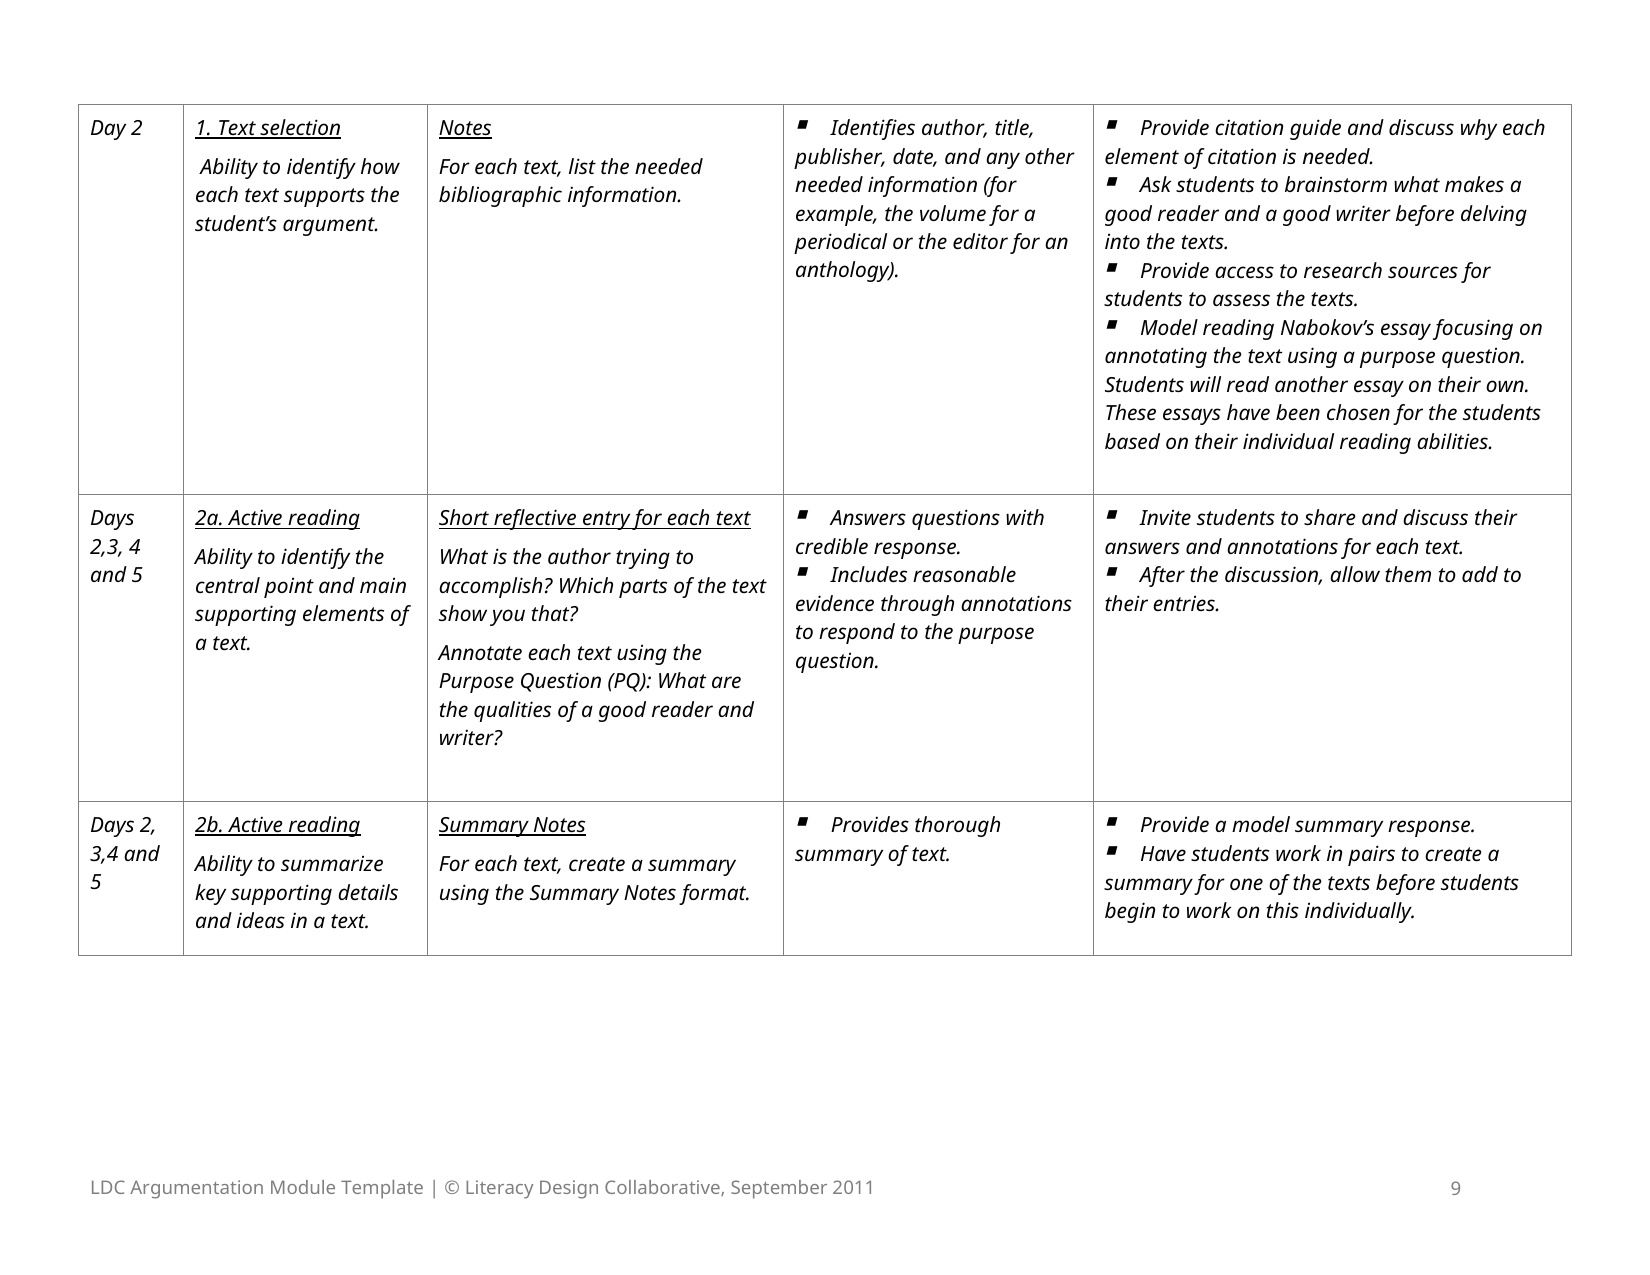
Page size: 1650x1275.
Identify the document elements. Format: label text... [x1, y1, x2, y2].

table_cell Days 2, 3,4 and 5 [79, 802, 183, 955]
table_cell Short reflective entry for each text What is the author trying to accomplish? Which parts of the text show you that? Annotate each text using the Purpose Question (PQ): What are the qualities of a good reader and writer? [428, 495, 783, 801]
table_cell Day 2 [79, 105, 183, 494]
table_cell Summary Notes For each text, create a summary using the Summary Notes format. [428, 802, 783, 955]
table_cell Answers questions with credible response. Includes reasonable evidence through annotations to respond to the purpose question. [784, 495, 1093, 801]
table_cell 2a. Active reading Ability to identify the central point and main supporting elements of a text. [184, 495, 427, 801]
table_cell Provide citation guide and discuss why each element of citation is needed. Ask students to brainstorm what makes a good reader and a good writer before delving into the texts. Provide access to research sources for students to assess the texts. Model reading Nabokov’s essay focusing on annotating the text using a purpose question. Students will read another essay on their own. These essays have been chosen for the students based on their individual reading abilities. [1094, 105, 1571, 494]
table_cell Invite students to share and discuss their answers and annotations for each text. After the discussion, allow them to add to their entries. [1094, 495, 1571, 801]
table_cell Identifies author, title, publisher, date, and any other needed information (for example, the volume for a periodical or the editor for an anthology). [784, 105, 1093, 494]
table_cell Provides thorough summary of text. [784, 802, 1093, 955]
table_cell 1. Text selection Ability to identify how each text supports the student’s argument. [184, 105, 427, 494]
table_cell Provide a model summary response. Have students work in pairs to create a summary for one of the texts before students begin to work on this individually. [1094, 802, 1571, 955]
table_cell Days 2,3, 4 and 5 [79, 495, 183, 801]
table_cell Notes For each text, list the needed bibliographic information. [428, 105, 783, 494]
table_cell 2b. Active reading Ability to summarize key supporting details and ideas in a text. [184, 802, 427, 955]
